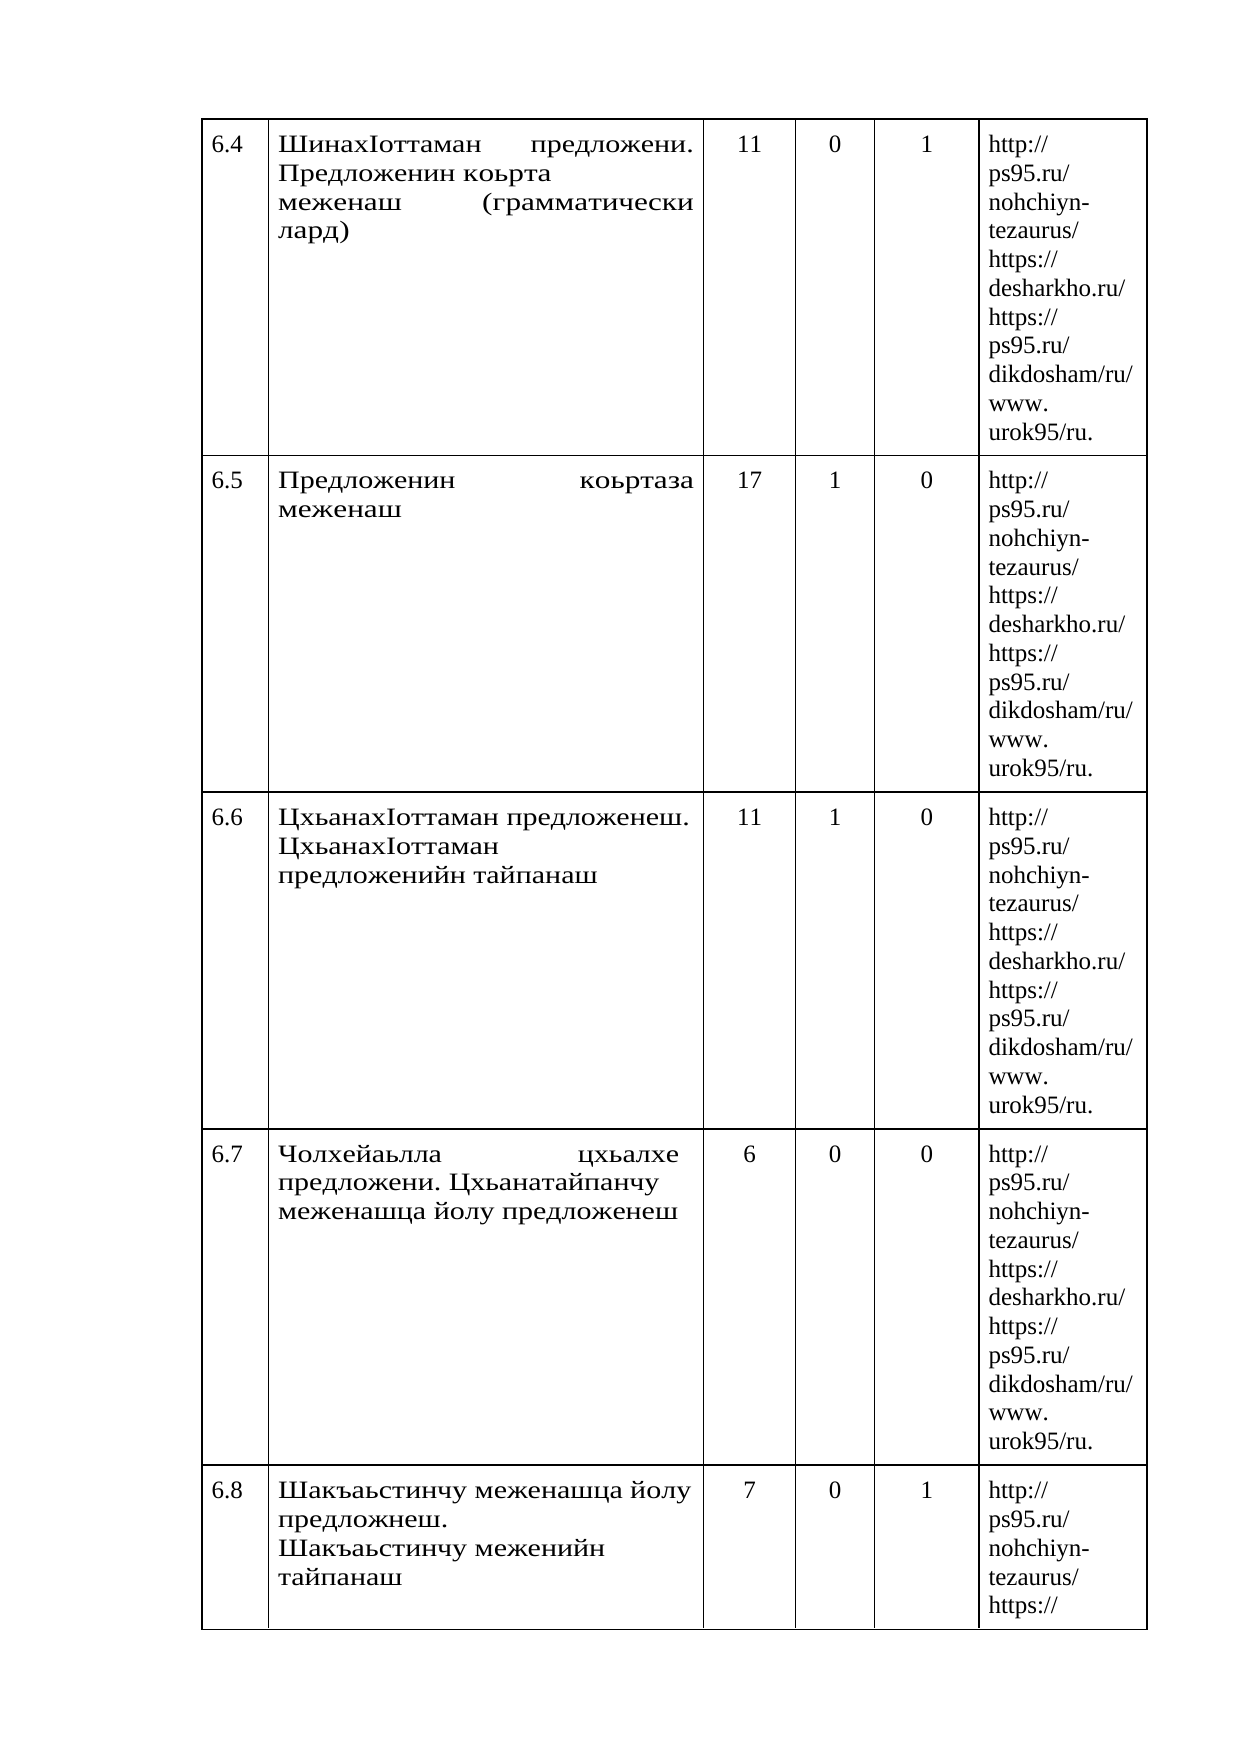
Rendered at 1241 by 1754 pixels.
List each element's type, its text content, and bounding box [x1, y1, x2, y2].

table_cell 1 [875, 120, 978, 455]
table_cell 17 [704, 456, 795, 791]
table_cell Чолхейаьлла цхьалхе предложени. Цхьанатайпанчу меженашца йолу предложенеш [269, 1130, 703, 1464]
table_cell 1 [875, 1466, 978, 1628]
table_cell 0 [796, 120, 874, 455]
table_cell 6 [704, 1130, 795, 1464]
table_cell 1 [796, 793, 874, 1128]
table_cell 11 [704, 120, 795, 455]
table_cell http://ps95.ru/nohchiyn-tezaurus/ https://desharkho.ru/ https://ps95.ru/dikdosham/ru/ www. urok95/ru. [980, 1130, 1146, 1464]
table_cell 6.7 [203, 1130, 268, 1464]
table_cell http://ps95.ru/nohchiyn-tezaurus/ https://desharkho.ru/ https://ps95.ru/dikdosham/ru/ www. urok95/ru. [980, 456, 1146, 791]
table_cell ЦхьанахIоттаман предложенеш. ЦхьанахIоттаман предложенийн тайпанаш [269, 793, 703, 1128]
table_cell 7 [704, 1466, 795, 1628]
table_cell 6.8 [203, 1466, 268, 1628]
table_cell http://ps95.ru/nohchiyn-tezaurus/ https://desharkho.ru/ https://ps95.ru/dikdosham/ru/ www. urok95/ru. [980, 793, 1146, 1128]
table_cell 0 [875, 793, 978, 1128]
table_cell 6.6 [203, 793, 268, 1128]
table_cell 0 [875, 1130, 978, 1464]
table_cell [269, 1466, 703, 1628]
table_cell 0 [796, 1466, 874, 1628]
table_cell 11 [704, 793, 795, 1128]
table_cell 0 [875, 456, 978, 791]
table_cell 0 [796, 1130, 874, 1464]
table_cell Предложенин коьртаза меженаш [269, 456, 703, 791]
table_cell ШинахIоттаман предложени. Предложенин коьрта меженаш (грамматически лард) [269, 120, 703, 455]
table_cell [980, 1466, 1146, 1628]
table_cell 6.4 [203, 120, 268, 455]
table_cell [980, 120, 1146, 455]
table_cell 1 [796, 456, 874, 791]
table_cell 6.5 [203, 456, 268, 791]
